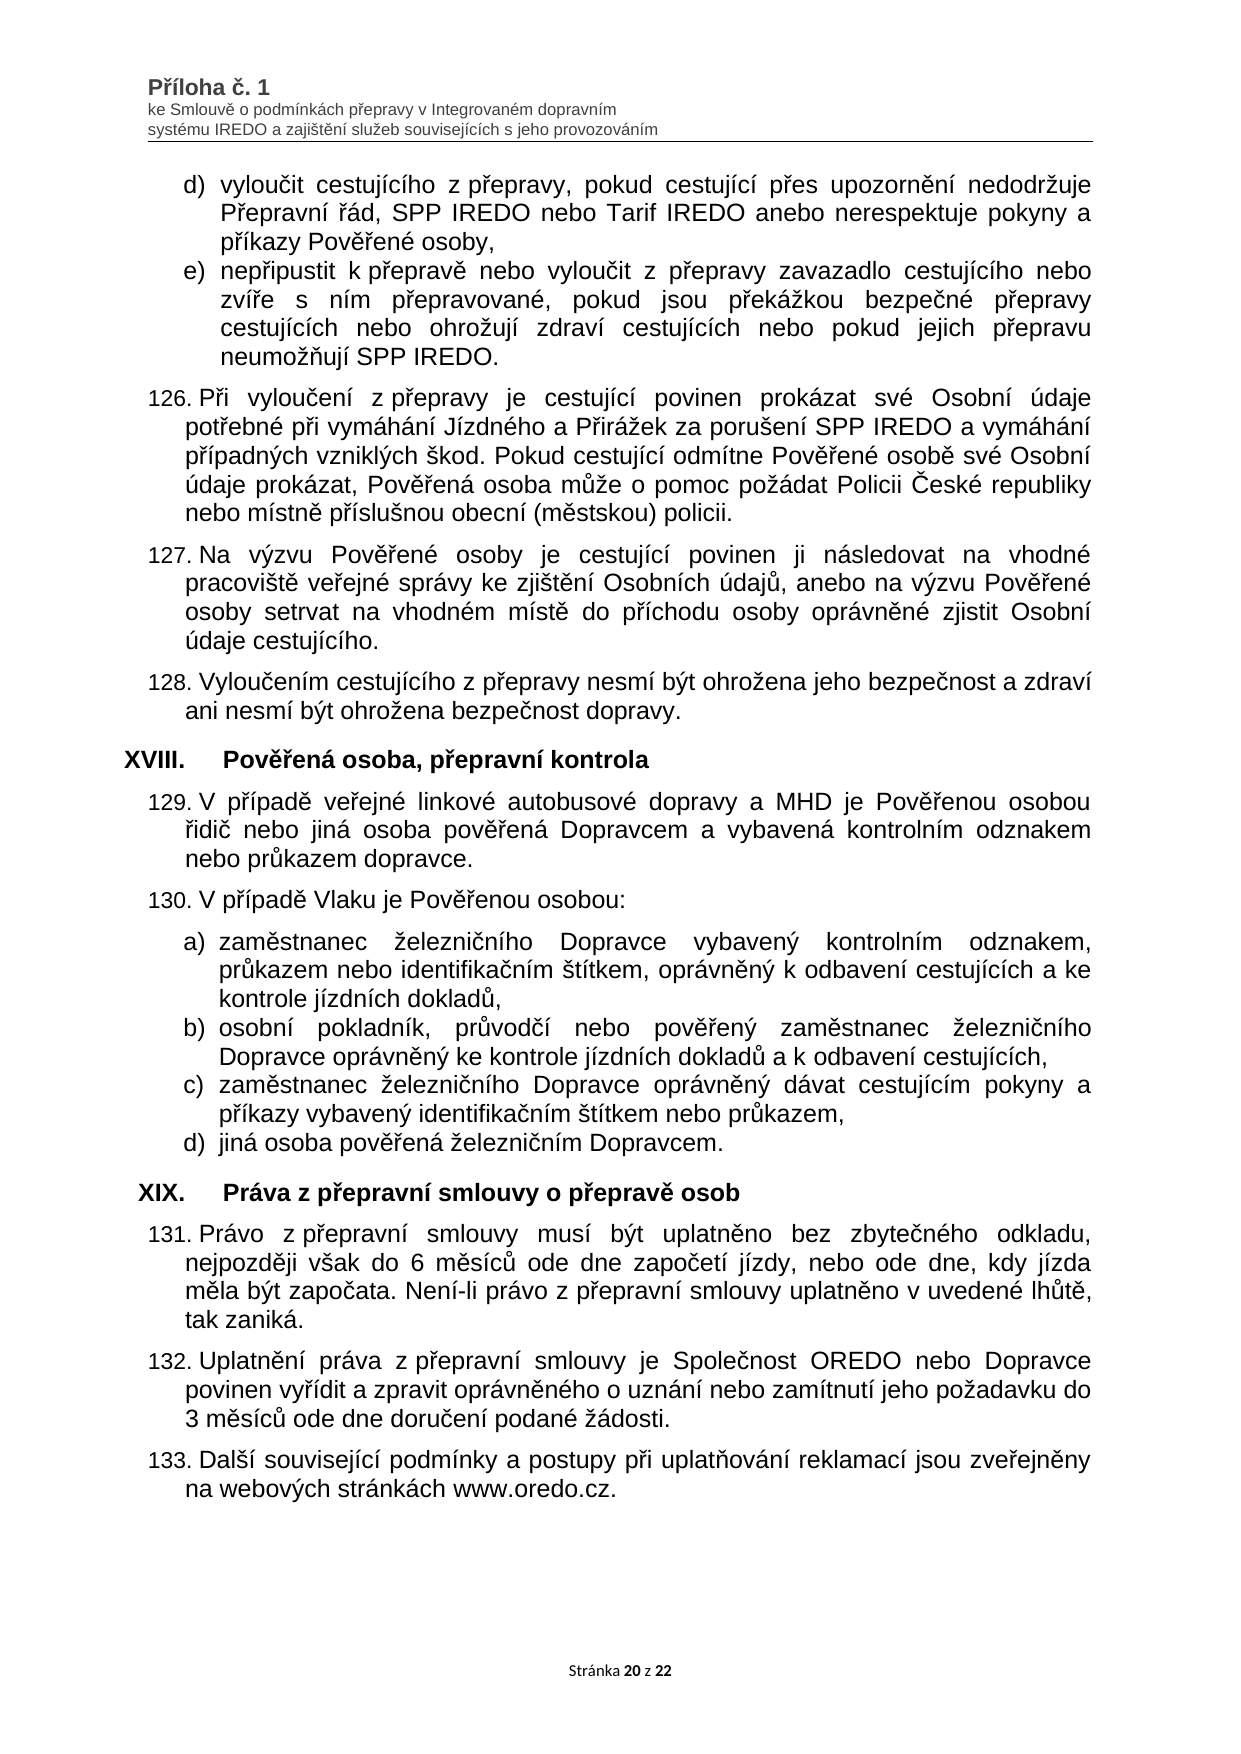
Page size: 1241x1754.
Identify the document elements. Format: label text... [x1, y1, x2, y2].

list Vyloučením cestujícího z přepravy nesmí být ohrožena jeho bezpečnost a zdraví ani nesmí být ohrožena bezpečnost dopravy. [148, 667, 1093, 724]
list Další související podmínky a postupy při uplatňování reklamací jsou zveřejněny na webových stránkách www.oredo.cz. [148, 1445, 1093, 1502]
list Právo z přepravní smlouvy musí být uplatněno bez zbytečného odkladu, nejpozději však do 6 měsíců ode dne započetí jízdy, nebo ode dne, kdy jízda měla být započata. Není-li právo z přepravní smlouvy uplatněno v uvedené lhůtě, tak zaniká. [148, 1219, 1093, 1334]
list jiná osoba pověřená železničním Dopravcem. [183, 1128, 1093, 1157]
subtitle Pověřená osoba, přepravní kontrola [185, 745, 1093, 774]
list nepřipustit k přepravě nebo vyloučit z přepravy zavazadlo cestujícího nebo zvíře s ním přepravované, pokud jsou překážkou bezpečné přepravy cestujících nebo ohrožují zdraví cestujících nebo pokud jejich přepravu neumožňují SPP IREDO. [183, 256, 1093, 371]
list zaměstnanec železničního Dopravce vybavený kontrolním odznakem, průkazem nebo identifikačním štítkem, oprávněný k odbavení cestujících a ke kontrole jízdních dokladů, [183, 927, 1093, 1013]
list V případě Vlaku je Pověřenou osobou: [148, 885, 1093, 914]
list Na výzvu Pověřené osoby je cestující povinen ji následovat na vhodné pracoviště veřejné správy ke zjištění Osobních údajů, anebo na výzvu Pověřené osoby setrvat na vhodném místě do příchodu osoby oprávněné zjistit Osobní údaje cestujícího. [148, 539, 1093, 654]
list zaměstnanec železničního Dopravce oprávněný dávat cestujícím pokyny a příkazy vybavený identifikačním štítkem nebo průkazem, [183, 1070, 1093, 1128]
list V případě veřejné linkové autobusové dopravy a MHD je Pověřenou osobou řidič nebo jiná osoba pověřená Dopravcem a vybavená kontrolním odznakem nebo průkazem dopravce. [148, 787, 1093, 873]
subtitle Práva z přepravní smlouvy o přepravě osob [185, 1177, 1093, 1206]
list Uplatnění práva z přepravní smlouvy je Společnost OREDO nebo Dopravce povinen vyřídit a zpravit oprávněného o uznání nebo zamítnutí jeho požadavku do 3 měsíců ode dne doručení podané žádosti. [148, 1346, 1093, 1432]
list vyloučit cestujícího z přepravy, pokud cestující přes upozornění nedodržuje Přepravní řád, SPP IREDO nebo Tarif IREDO anebo nerespektuje pokyny a příkazy Pověřené osoby, [183, 169, 1093, 256]
list osobní pokladník, průvodčí nebo pověřený zaměstnanec železničního Dopravce oprávněný ke kontrole jízdních dokladů a k odbavení cestujících, [183, 1013, 1093, 1070]
list Při vyloučení z přepravy je cestující povinen prokázat své Osobní údaje potřebné při vymáhání Jízdného a Přirážek za porušení SPP IREDO a vymáhání případných vzniklých škod. Pokud cestující odmítne Pověřené osobě své Osobní údaje prokázat, Pověřená osoba může o pomoc požádat Policii České republiky nebo místně příslušnou obecní (městskou) policii. [148, 383, 1093, 527]
